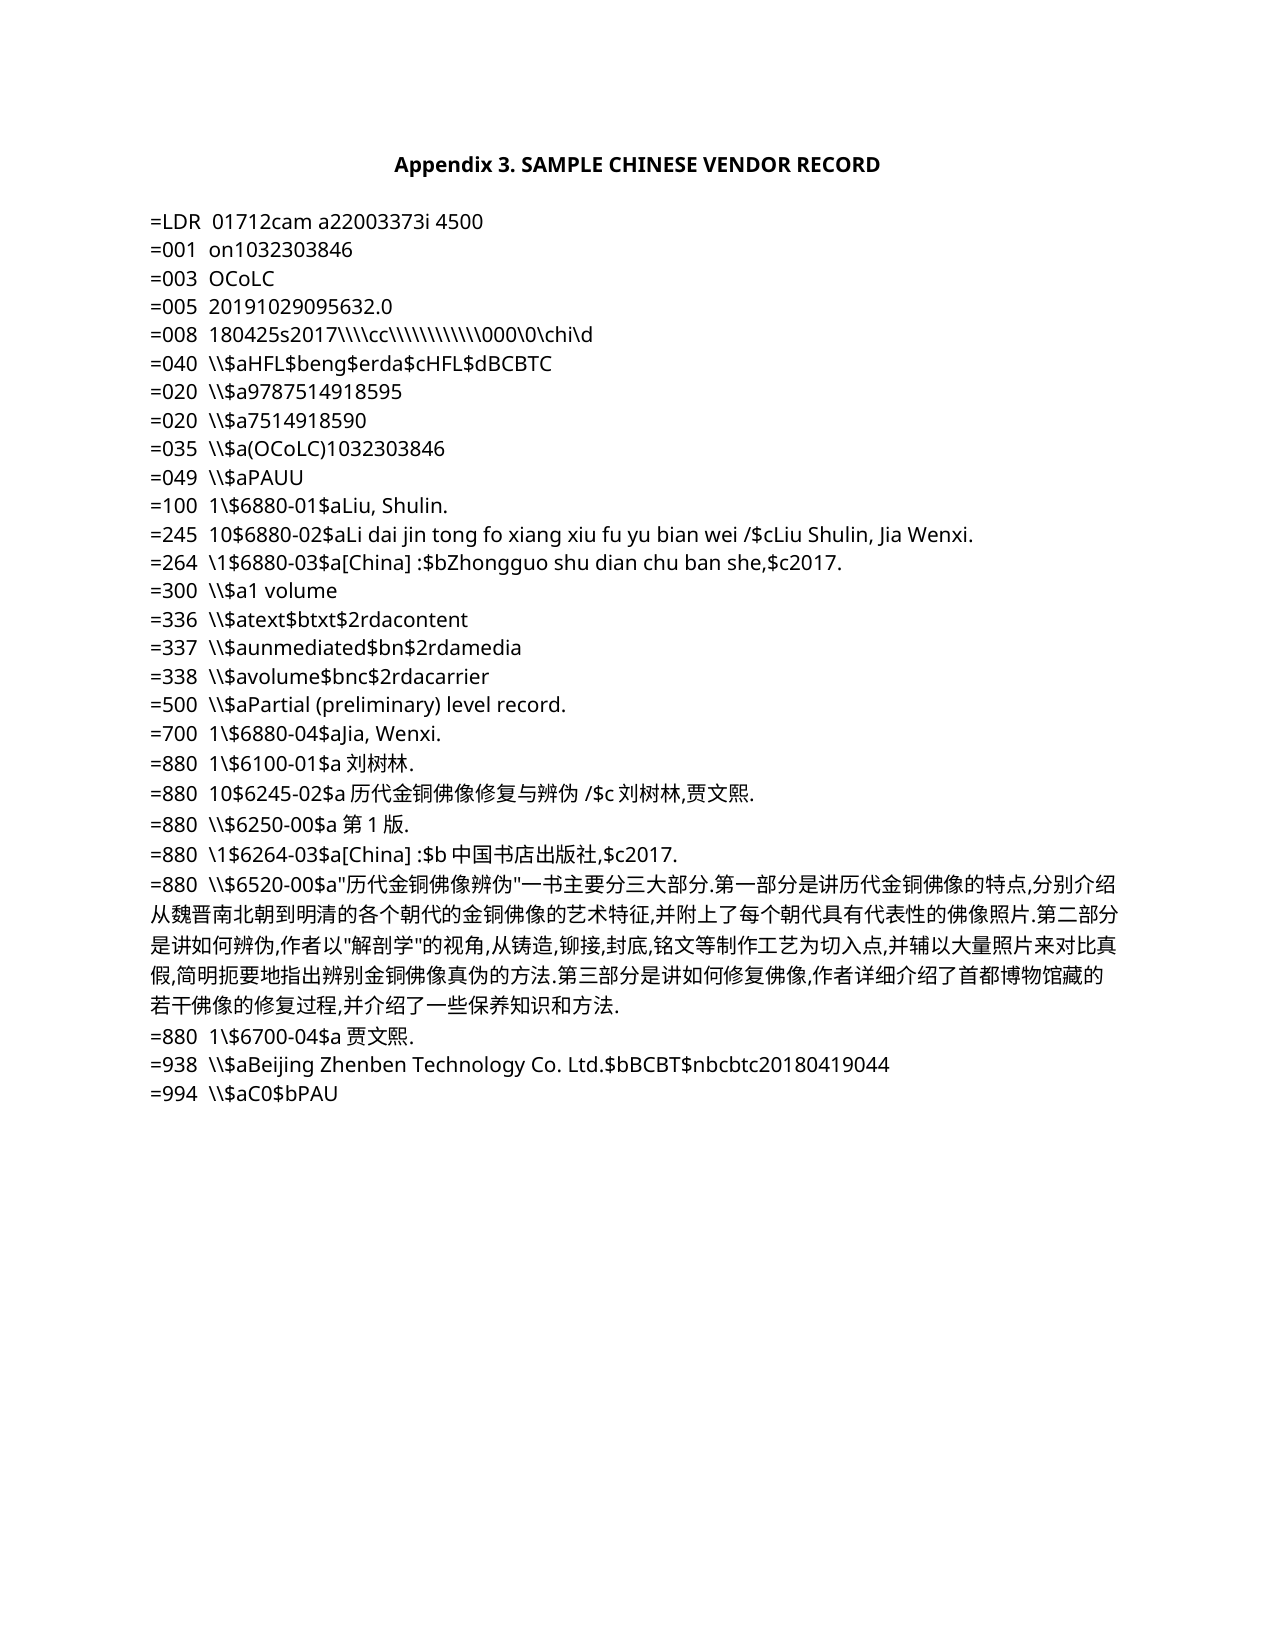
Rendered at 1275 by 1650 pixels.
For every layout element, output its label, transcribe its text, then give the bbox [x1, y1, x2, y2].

text =880 1\$6700-04$a贾文熙. [150, 1020, 1125, 1050]
text =337 \\$aunmediated$bn$2rdamedia [150, 633, 1125, 662]
text =100 1\$6880-01$aLiu, Shulin. [150, 491, 1125, 520]
text =938 \\$aBeijing Zhenben Technology Co. Ltd.$bBCBT$nbcbtc20180419044 [150, 1050, 1125, 1079]
text =035 \\$a(OCoLC)1032303846 [150, 434, 1125, 463]
text =040 \\$aHFL$beng$erda$cHFL$dBCBTC [150, 349, 1125, 377]
text =020 \\$a9787514918595 [150, 377, 1125, 406]
text =700 1\$6880-04$aJia, Wenxi. [150, 719, 1125, 747]
text =049 \\$aPAUU [150, 463, 1125, 491]
text =245 10$6880-02$aLi dai jin tong fo xiang xiu fu yu bian wei /$cLiu Shulin, Jia Wenxi. [150, 520, 1125, 548]
text =994 \\$aC0$bPAU [150, 1079, 1125, 1107]
text =300 \\$a1 volume [150, 577, 1125, 605]
text =LDR 01712cam a22003373i 4500 [150, 207, 1125, 235]
text =880 1\$6100-01$a刘树林. [150, 747, 1125, 777]
text =001 on1032303846 [150, 235, 1125, 264]
text =338 \\$avolume$bnc$2rdacarrier [150, 662, 1125, 690]
text =020 \\$a7514918590 [150, 406, 1125, 434]
text =008 180425s2017\\\\cc\\\\\\\\\\\\000\0\chi\d [150, 321, 1125, 349]
text =336 \\$atext$btxt$2rdacontent [150, 605, 1125, 633]
text =500 \\$aPartial (preliminary) level record. [150, 690, 1125, 719]
text =005 20191029095632.0 [150, 292, 1125, 321]
text =880 \\$6520-00$a"历代金铜佛像辨伪"一书主要分三大部分.第一部分是讲历代金铜佛像的特点,分别介绍从魏晋南北朝到明清的各个朝代的金铜佛像的艺术特征,并附上了每个朝代具有代表性的佛像照片.第二部分是讲如何辨伪,作者以"解剖学"的视角,从铸造,铆接,封底,铭文等制作工艺为切入点,并辅以大量照片来对比真假,简明扼要地指出辨别金铜佛像真伪的方法.第三部分是讲如何修复佛像,作者详细介绍了首都博物馆藏的若干佛像的修复过程,并介绍了一些保养知识和方法. [150, 868, 1125, 1020]
text =003 OCoLC [150, 264, 1125, 292]
text =264 \1$6880-03$a[China] :$bZhongguo shu dian chu ban she,$c2017. [150, 548, 1125, 577]
text Appendix 3. SAMPLE CHINESE VENDOR RECORD [150, 150, 1125, 178]
text =880 \\$6250-00$a第1版. [150, 808, 1125, 838]
text =880 10$6245-02$a历代金铜佛像修复与辨伪 /$c刘树林,贾文熙. [150, 777, 1125, 808]
text =880 \1$6264-03$a[China] :$b中国书店出版社,$c2017. [150, 838, 1125, 868]
